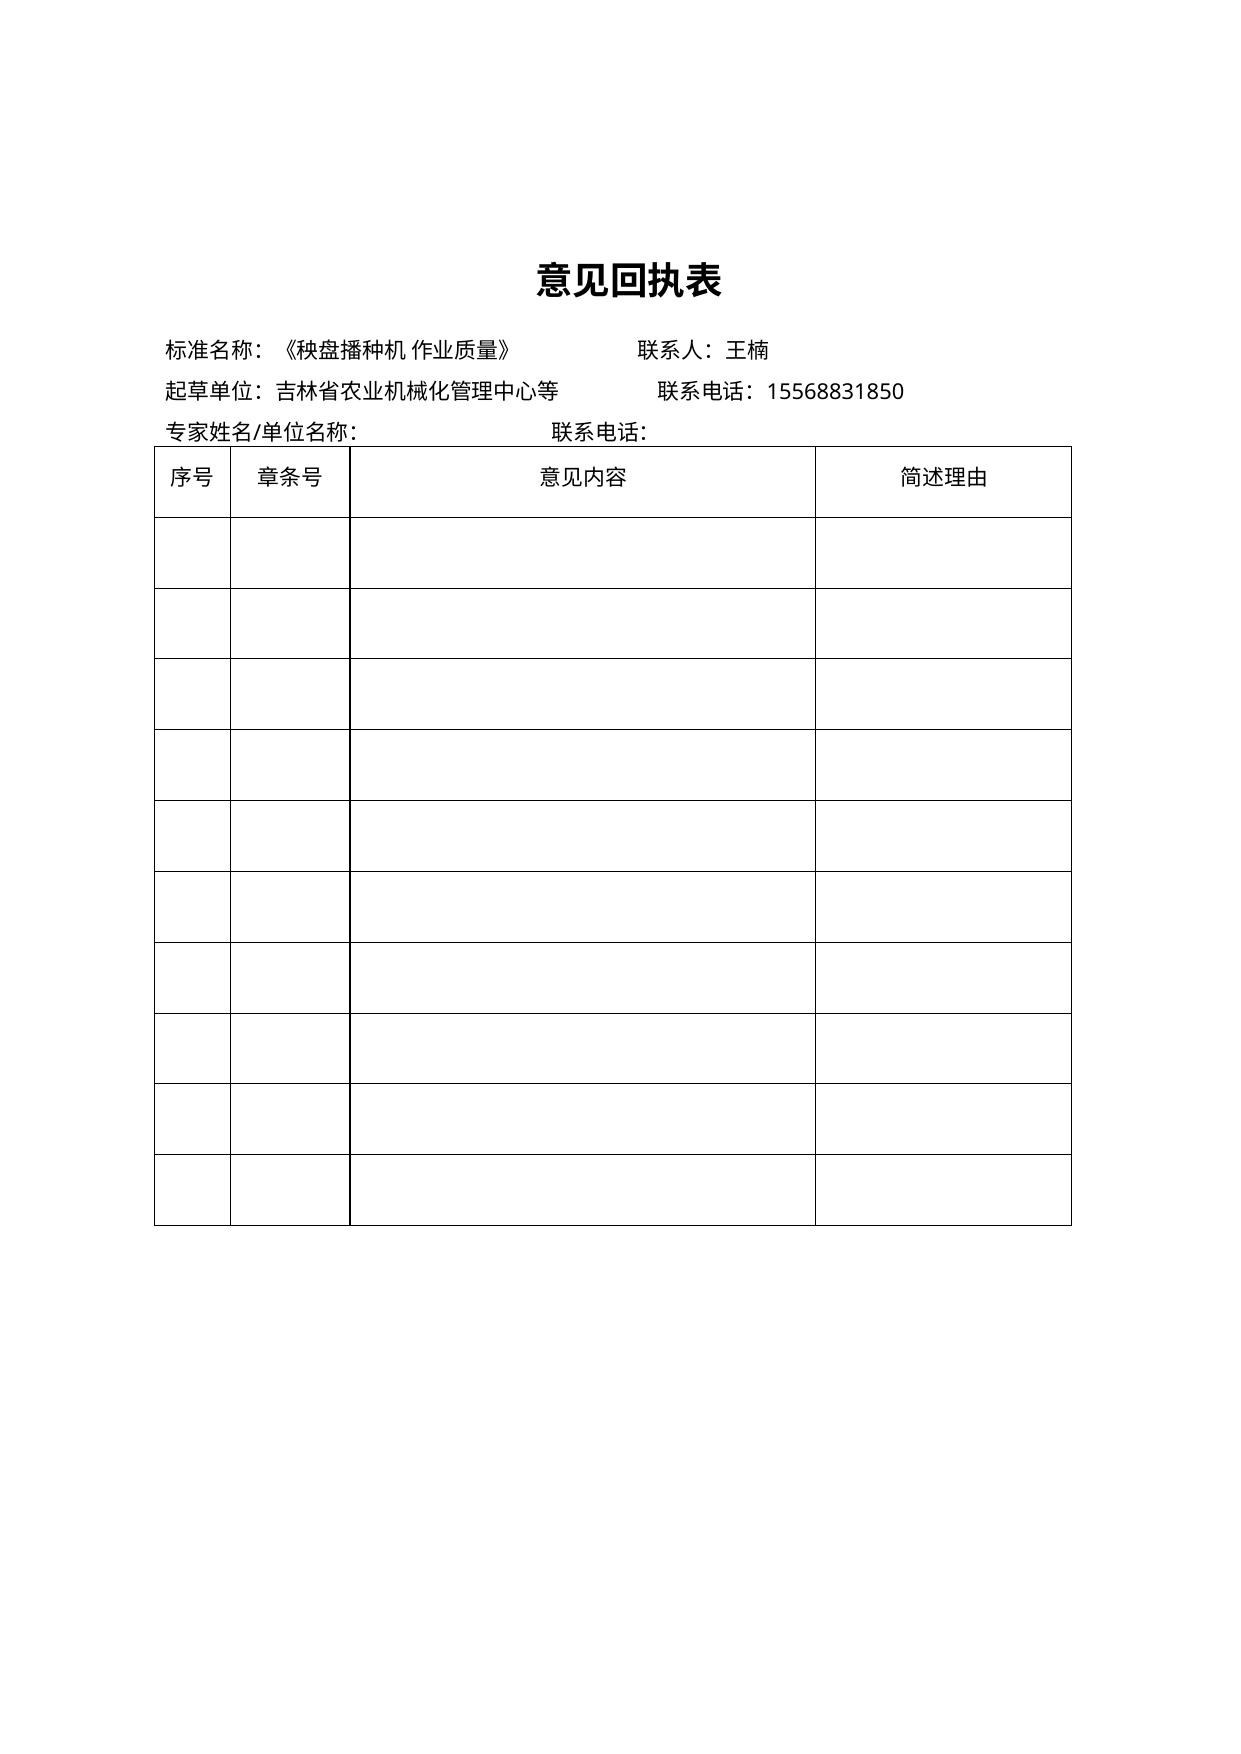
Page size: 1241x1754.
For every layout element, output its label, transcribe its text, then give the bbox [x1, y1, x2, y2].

table_cell [231, 589, 349, 658]
table_cell [231, 943, 349, 1012]
table_cell [351, 518, 815, 587]
table_cell [155, 518, 230, 587]
table_cell [155, 1155, 230, 1225]
table_cell [351, 1014, 815, 1083]
table_cell [351, 872, 815, 942]
table_cell [155, 659, 230, 729]
text 标准名称：《秧盘播种机 作业质量》 联系人：王楠 [165, 338, 1092, 363]
table_cell [155, 1014, 230, 1083]
table_cell [231, 730, 349, 800]
table_cell [816, 872, 1071, 942]
table_header 意见内容 [351, 447, 815, 517]
table_cell [351, 659, 815, 729]
table_cell [351, 589, 815, 658]
table_header 章条号 [231, 447, 349, 517]
table_cell [231, 518, 349, 587]
table_header 序号 [155, 447, 230, 517]
table_cell [231, 1014, 349, 1083]
table_cell [231, 1084, 349, 1154]
table_cell [816, 589, 1071, 658]
table_cell [231, 801, 349, 871]
text 专家姓名/单位名称： 联系电话： [165, 421, 1092, 446]
table_header 简述理由 [816, 447, 1071, 517]
table_cell [155, 801, 230, 871]
table_cell [816, 801, 1071, 871]
table_cell [351, 801, 815, 871]
table_cell [816, 518, 1071, 587]
table_cell [155, 872, 230, 942]
table_cell [155, 730, 230, 800]
table_cell [351, 943, 815, 1012]
table_cell [816, 1084, 1071, 1154]
table_cell [155, 943, 230, 1012]
table_cell [816, 659, 1071, 729]
text 意见回执表 [165, 251, 1092, 305]
table_cell [351, 730, 815, 800]
table_cell [816, 1014, 1071, 1083]
table_cell [351, 1084, 815, 1154]
table_cell [816, 943, 1071, 1012]
table_cell [816, 730, 1071, 800]
table_cell [155, 589, 230, 658]
table_cell [231, 1155, 349, 1225]
table_cell [231, 872, 349, 942]
text 起草单位：吉林省农业机械化管理中心等 联系电话：15568831850 [165, 379, 1092, 404]
table_cell [231, 659, 349, 729]
table_cell [155, 1084, 230, 1154]
table_cell [816, 1155, 1071, 1225]
table_cell [351, 1155, 815, 1225]
